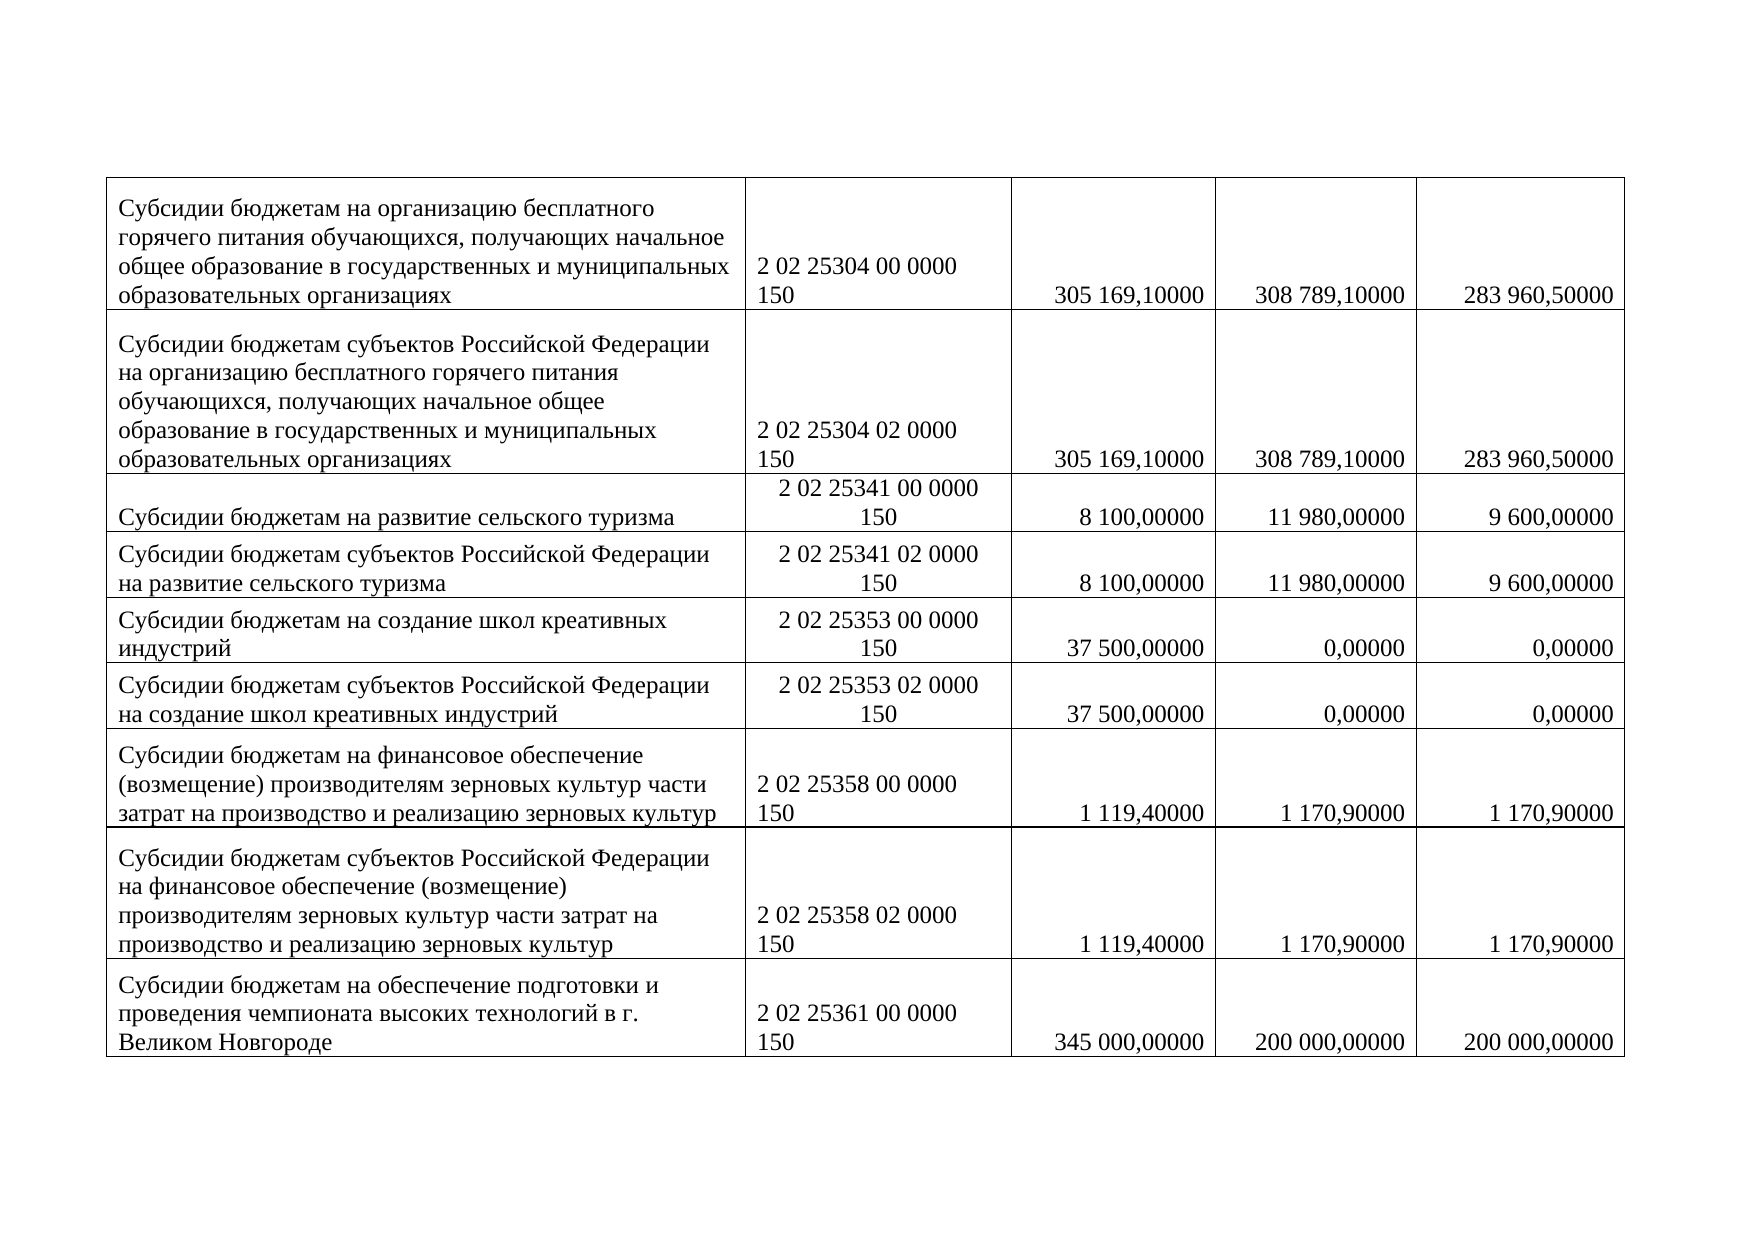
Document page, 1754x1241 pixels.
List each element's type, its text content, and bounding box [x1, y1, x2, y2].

table_cell 200 000,00000 [1417, 959, 1624, 1056]
table_cell Субсидии бюджетам на развитие сельского туризма [107, 474, 745, 531]
table_cell 37 500,00000 [1012, 663, 1215, 728]
table_cell 1 170,90000 [1417, 729, 1624, 826]
table_cell 9 600,00000 [1417, 474, 1624, 531]
table_cell 2 02 25353 02 0000 150 [746, 663, 1011, 728]
table_cell 1 170,90000 [1216, 729, 1416, 826]
table_cell 1 170,90000 [1216, 828, 1416, 958]
table_cell 8 100,00000 [1012, 474, 1215, 531]
table_cell 0,00000 [1216, 663, 1416, 728]
table_cell 2 02 25304 02 0000 150 [746, 310, 1011, 472]
table_cell 11 980,00000 [1216, 474, 1416, 531]
table_cell Субсидии бюджетам на обеспечение подготовки и проведения чемпионата высоких технологий в г. Великом Новгороде [107, 959, 745, 1056]
table_cell 305 169,10000 [1012, 178, 1215, 308]
table_cell 11 980,00000 [1216, 532, 1416, 597]
table_cell Субсидии бюджетам субъектов Российской Федерации на финансовое обеспечение (возмещение) производителям зерновых культур части затрат на производство и реализацию зерновых культур [107, 828, 745, 958]
table_cell 283 960,50000 [1417, 310, 1624, 472]
table_cell 345 000,00000 [1012, 959, 1215, 1056]
table_cell 2 02 25358 02 0000 150 [746, 828, 1011, 958]
table_cell 308 789,10000 [1216, 310, 1416, 472]
table_cell Субсидии бюджетам на создание школ креативных индустрий [107, 598, 745, 662]
table_cell 0,00000 [1417, 598, 1624, 662]
table_cell 308 789,10000 [1216, 178, 1416, 308]
table_cell 200 000,00000 [1216, 959, 1416, 1056]
table_cell 1 119,40000 [1012, 729, 1215, 826]
table_cell 0,00000 [1216, 598, 1416, 662]
table_cell 0,00000 [1417, 663, 1624, 728]
table_cell 2 02 25353 00 0000 150 [746, 598, 1011, 662]
table_cell 2 02 25341 00 0000 150 [746, 474, 1011, 531]
table_cell Субсидии бюджетам субъектов Российской Федерации на создание школ креативных индустрий [107, 663, 745, 728]
table_cell 305 169,10000 [1012, 310, 1215, 472]
table_cell Субсидии бюджетам на финансовое обеспечение (возмещение) производителям зерновых культур части затрат на производство и реализацию зерновых культур [107, 729, 745, 826]
table_cell 2 02 25361 00 0000 150 [746, 959, 1011, 1056]
table_cell 37 500,00000 [1012, 598, 1215, 662]
table_cell Субсидии бюджетам субъектов Российской Федерации на развитие сельского туризма [107, 532, 745, 597]
table_cell 1 119,40000 [1012, 828, 1215, 958]
table_cell 2 02 25304 00 0000 150 [746, 178, 1011, 308]
table_cell 2 02 25358 00 0000 150 [746, 729, 1011, 826]
table_cell 9 600,00000 [1417, 532, 1624, 597]
table_cell 283 960,50000 [1417, 178, 1624, 308]
table_cell Субсидии бюджетам субъектов Российской Федерации на организацию бесплатного горячего питания обучающихся, получающих начальное общее образование в государственных и муниципальных образовательных организациях [107, 310, 745, 472]
table_cell Субсидии бюджетам на организацию бесплатного горячего питания обучающихся, получающих начальное общее образование в государственных и муниципальных образовательных организациях [107, 178, 745, 308]
table_cell 1 170,90000 [1417, 828, 1624, 958]
table_cell 2 02 25341 02 0000 150 [746, 532, 1011, 597]
table_cell 8 100,00000 [1012, 532, 1215, 597]
